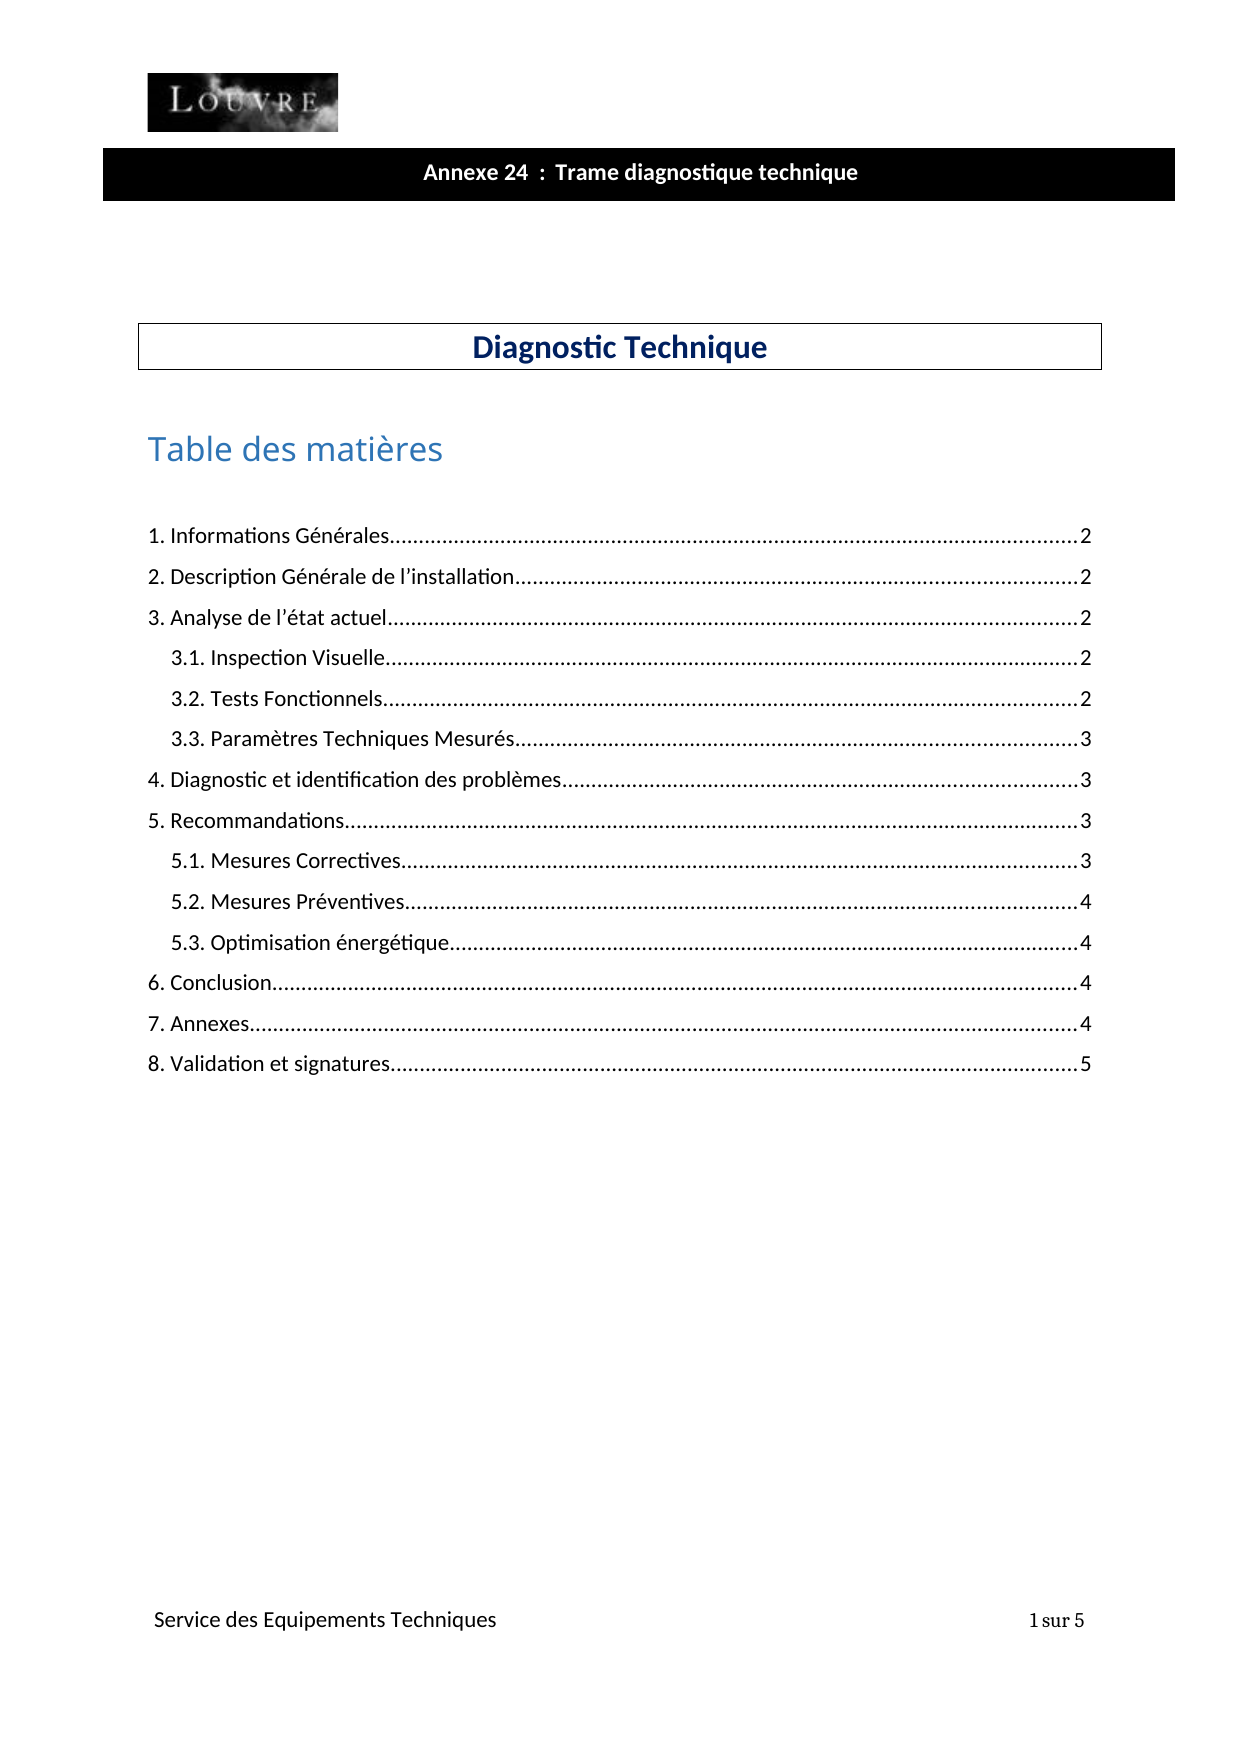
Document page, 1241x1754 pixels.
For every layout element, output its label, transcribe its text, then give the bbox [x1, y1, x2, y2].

table_header Annexe 24 : Trame diagnostique technique [103, 148, 1175, 201]
picture [147, 73, 339, 132]
text Diagnostic Technique [139, 324, 1101, 369]
